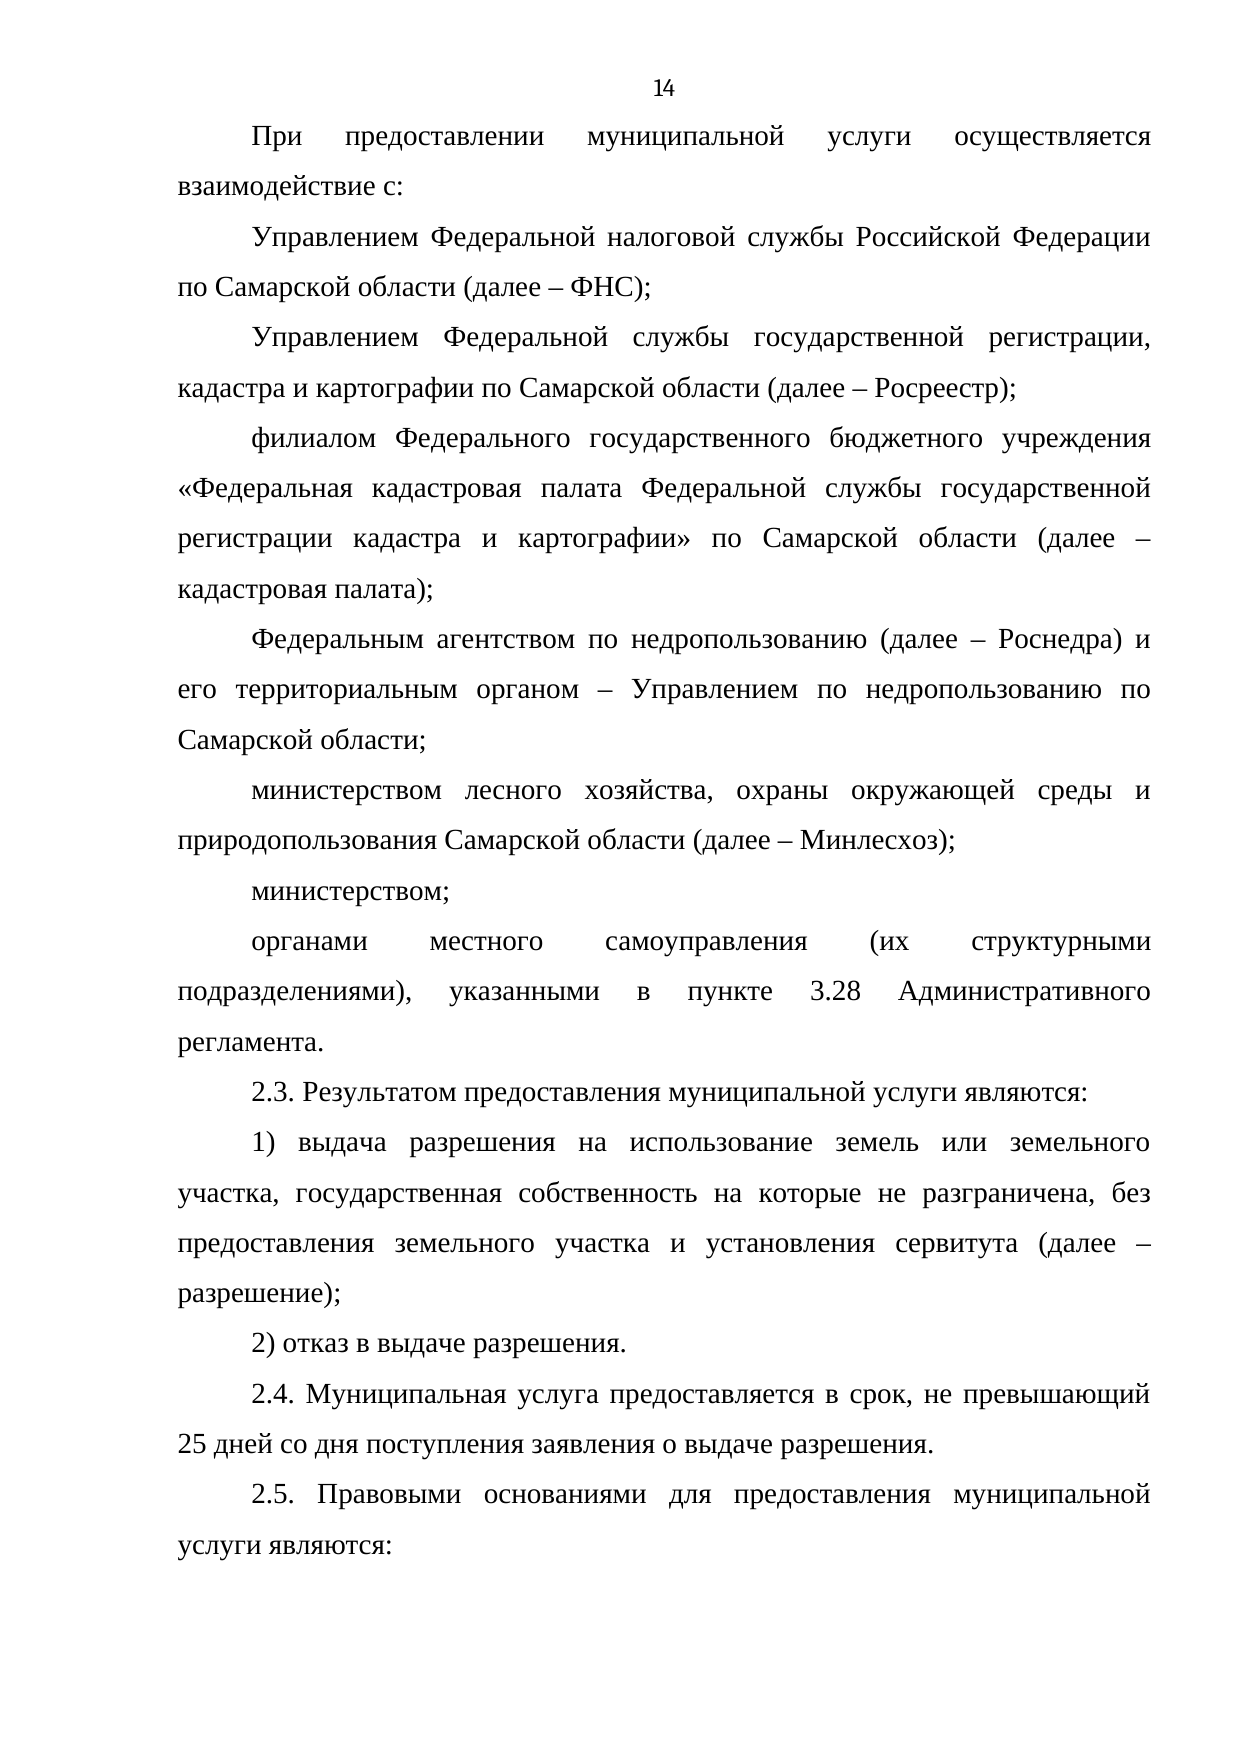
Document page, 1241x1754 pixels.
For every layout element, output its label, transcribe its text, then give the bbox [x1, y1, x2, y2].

text филиалом Федерального государственного бюджетного учреждения «Федеральная кадастровая палата Федеральной службы государственной регистрации кадастра и картографии» по Самарской области (далее – кадастровая палата); [177, 420, 1152, 604]
text Федеральным агентством по недропользованию (далее – Роснедра) и его территориальным органом – Управлением по недропользованию по Самарской области; [177, 621, 1152, 755]
text 2) отказ в выдаче разрешения. [177, 1326, 1152, 1359]
text При предоставлении муниципальной услуги осуществляется взаимодействие с: [177, 118, 1152, 202]
text 1) выдача разрешения на использование земель или земельного участка, государственная собственность на которые не разграничена, без предоставления земельного участка и установления сервитута (далее – разрешение); [177, 1124, 1152, 1309]
text министерством; [177, 873, 1152, 906]
text 2.4. Муниципальная услуга предоставляется в срок, не превышающий 25 дней со дня поступления заявления о выдаче разрешения. [177, 1376, 1152, 1460]
text 2.5. Правовыми основаниями для предоставления муниципальной услуги являются: [177, 1477, 1152, 1560]
text 2.3. Результатом предоставления муниципальной услуги являются: [177, 1074, 1152, 1108]
text Управлением Федеральной службы государственной регистрации, кадастра и картографии по Самарской области (далее – Росреестр); [177, 319, 1152, 403]
text министерством лесного хозяйства, охраны окружающей среды и природопользования Самарской области (далее – Минлесхоз); [177, 772, 1152, 856]
text Управлением Федеральной налоговой службы Российской Федерации по Самарской области (далее – ФНС); [177, 219, 1152, 303]
text органами местного самоуправления (их структурными подразделениями), указанными в пункте 3.28 Административного регламента. [177, 923, 1152, 1057]
